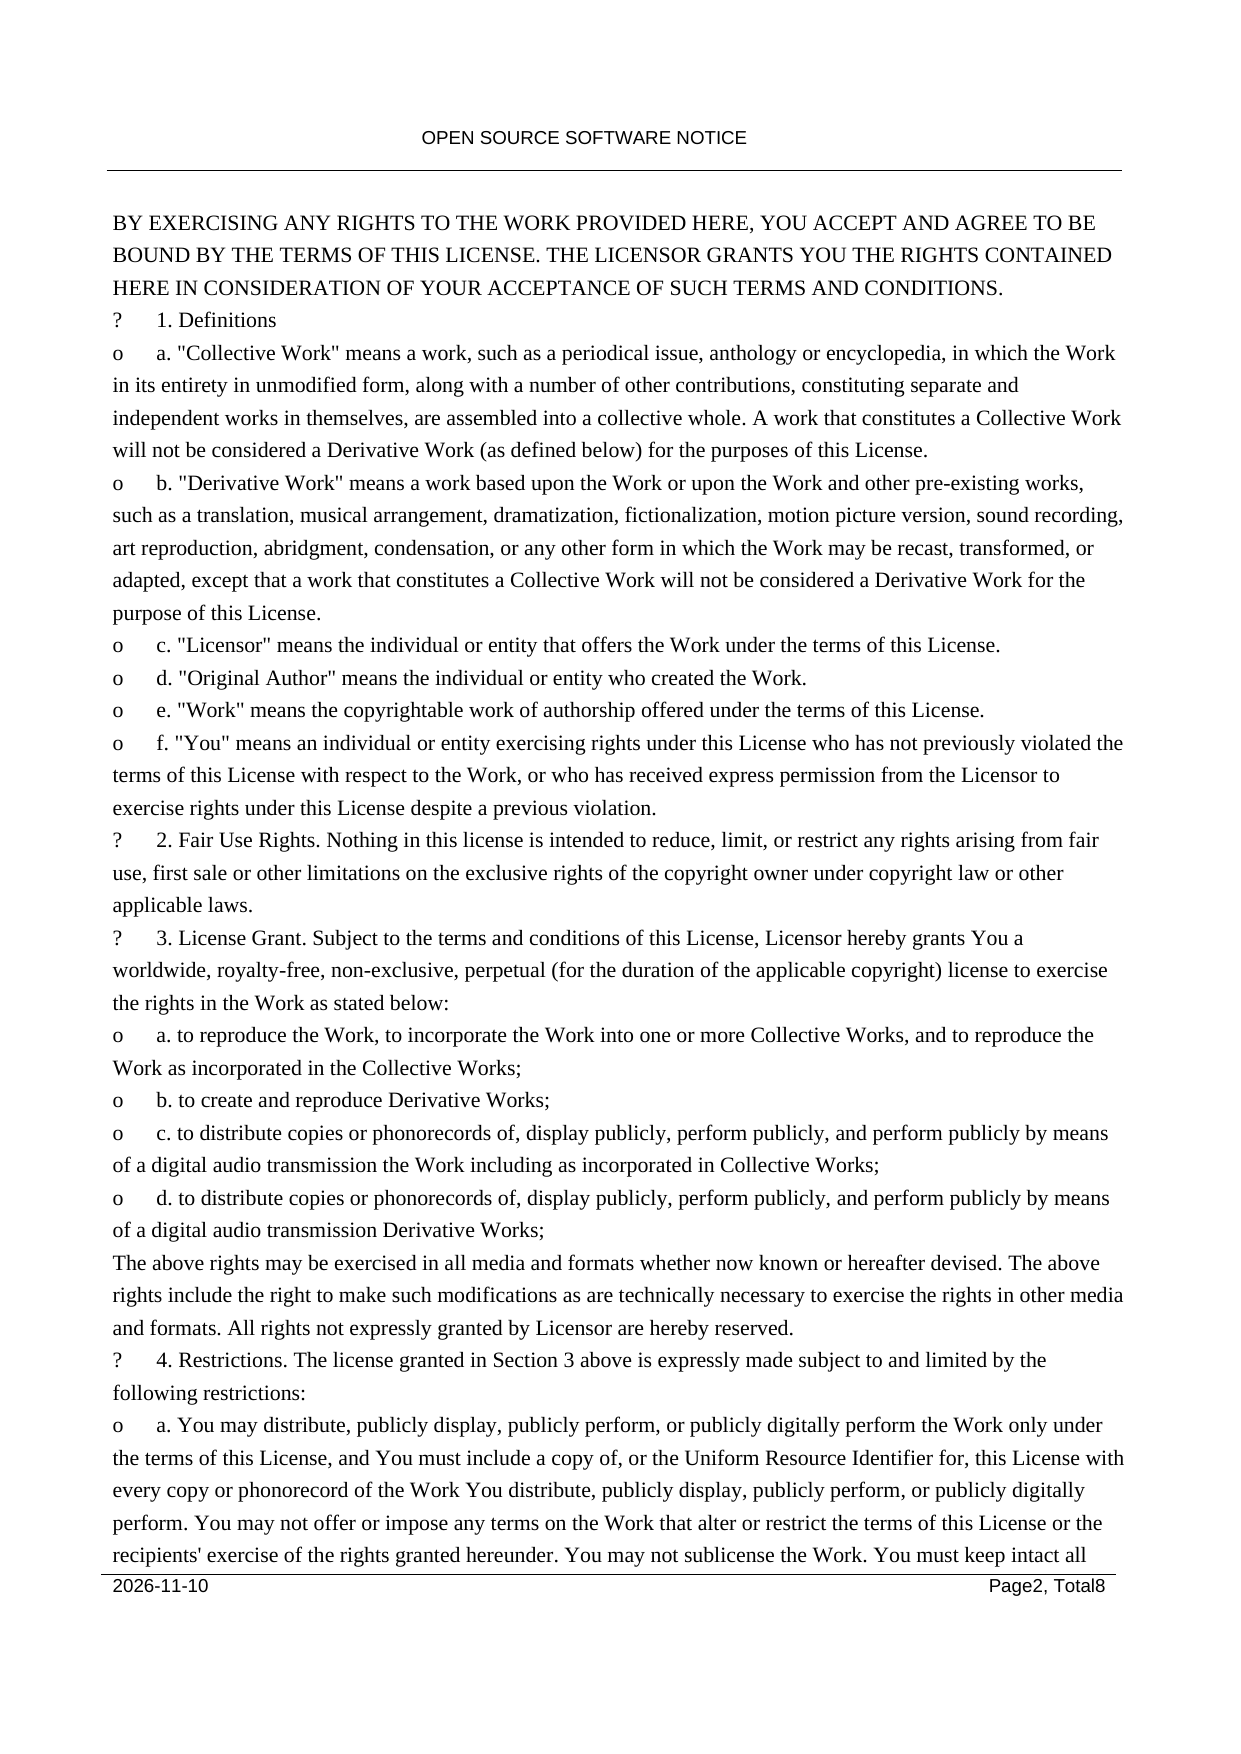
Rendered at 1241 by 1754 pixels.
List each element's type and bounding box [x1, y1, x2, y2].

text [112, 206, 1128, 1571]
